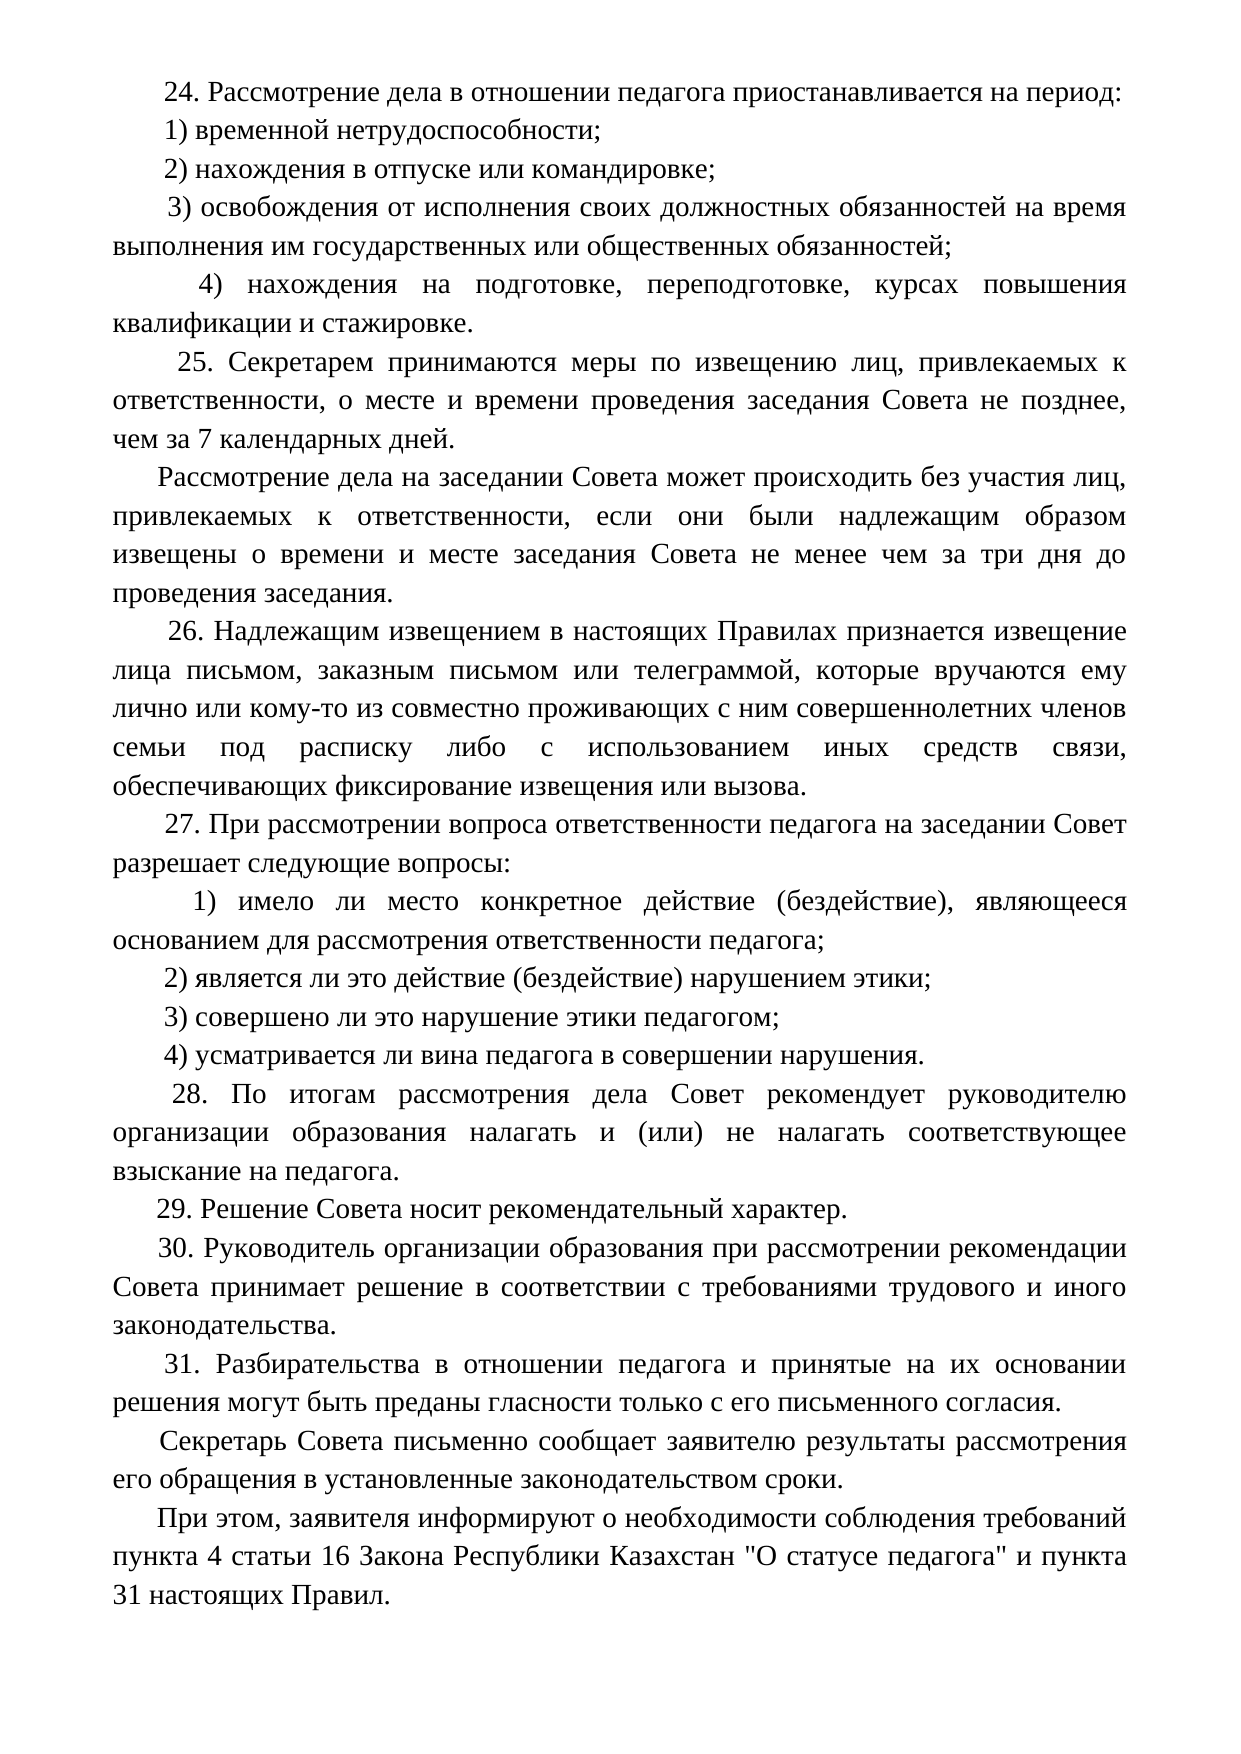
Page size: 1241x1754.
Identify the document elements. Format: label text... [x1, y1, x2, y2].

text 1) имело ли место конкретное действие (бездействие), являющееся основанием для рассмотрения ответственности педагога; [112, 883, 1128, 955]
text 1) временной нетрудоспособности; [112, 112, 1128, 146]
text 26. Надлежащим извещением в настоящих Правилах признается извещение лица письмом, заказным письмом или телеграммой, которые вручаются ему лично или кому-то из совместно проживающих с ним совершеннолетних членов семьи под расписку либо с использованием иных средств связи, обеспечивающих фиксирование извещения или вызова. [112, 613, 1128, 801]
text 3) совершено ли это нарушение этики педагогом; [112, 999, 1128, 1032]
text Секретарь Совета письменно сообщает заявителю результаты рассмотрения его обращения в установленные законодательством сроки. [112, 1423, 1128, 1495]
text 25. Секретарем принимаются меры по извещению лиц, привлекаемых к ответственности, о месте и времени проведения заседания Совета не позднее, чем за 7 календарных дней. [112, 344, 1128, 454]
text 28. По итогам рассмотрения дела Совет рекомендует руководителю организации образования налагать и (или) не налагать соответствующее взыскание на педагога. [112, 1076, 1128, 1187]
text 30. Руководитель организации образования при рассмотрении рекомендации Совета принимает решение в соответствии с требованиями трудового и иного законодательства. [112, 1230, 1128, 1341]
text 4) усматривается ли вина педагога в совершении нарушения. [112, 1037, 1128, 1071]
text 3) освобождения от исполнения своих должностных обязанностей на время выполнения им государственных или общественных обязанностей; [112, 189, 1128, 262]
text Рассмотрение дела на заседании Совета может происходить без участия лиц, привлекаемых к ответственности, если они были надлежащим образом извещены о времени и месте заседания Совета не менее чем за три дня до проведения заседания. [112, 459, 1128, 608]
text 4) нахождения на подготовке, переподготовке, курсах повышения квалификации и стажировке. [112, 267, 1128, 339]
text При этом, заявителя информируют о необходимости соблюдения требований пункта 4 статьи 16 Закона Республики Казахстан "О статусе педагога" и пункта 31 настоящих Правил. [112, 1500, 1128, 1611]
text 2) является ли это действие (бездействие) нарушением этики; [112, 960, 1128, 994]
text 29. Решение Совета носит рекомендательный характер. [112, 1192, 1128, 1225]
text 24. Рассмотрение дела в отношении педагога приостанавливается на период: [112, 74, 1128, 107]
text 31. Разбирательства в отношении педагога и принятые на их основании решения могут быть преданы гласности только с его письменного согласия. [112, 1346, 1128, 1418]
text 27. При рассмотрении вопроса ответственности педагога на заседании Совет разрешает следующие вопросы: [112, 806, 1128, 878]
text 2) нахождения в отпуске или командировке; [112, 151, 1128, 184]
